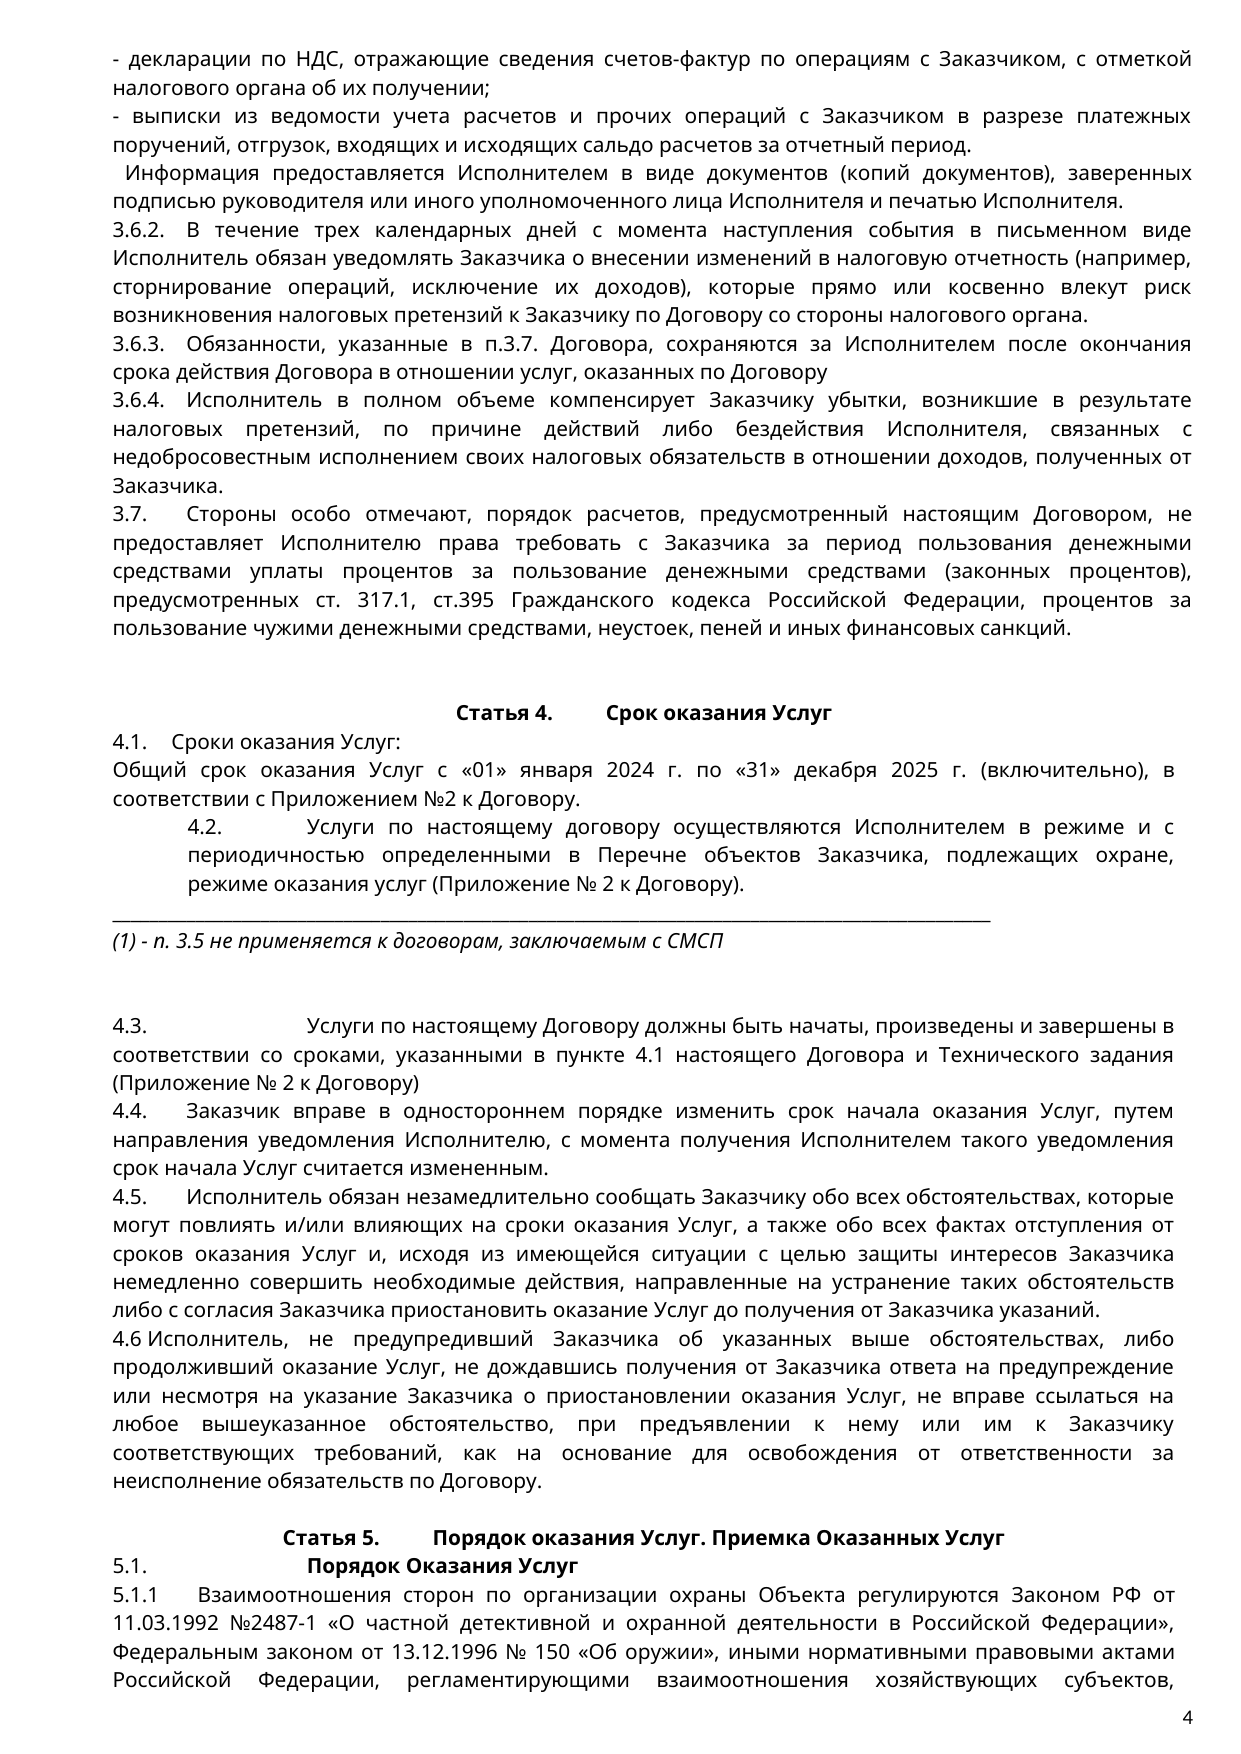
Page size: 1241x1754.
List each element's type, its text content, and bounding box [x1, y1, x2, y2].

text _______________________________________________________________________________________________ [112, 897, 1193, 926]
list Услуги по настоящему Договору должны быть начаты, произведены и завершены в соответствии со сроками, указанными в пункте 4.1 настоящего Договора и Технического задания (Приложение № 2 к Договору) [112, 1011, 1175, 1097]
text Общий срок оказания Услуг с «01» января 2024 г. по «31» декабря 2025 г. (включительно), в соответствии с Приложением №2 к Договору. [112, 755, 1175, 812]
list Информация предоставляется Исполнителем в виде документов (копий документов), заверенных подписью руководителя или иного уполномоченного лица Исполнителя и печатью Исполнителя. [112, 158, 1193, 215]
subtitle Срок оказания Услуг [112, 698, 1175, 727]
text 4.6 Исполнитель, не предупредивший Заказчика об указанных выше обстоятельствах, либо продолживший оказание Услуг, не дождавшись получения от Заказчика ответа на предупреждение или несмотря на указание Заказчика о приостановлении оказания Услуг, не вправе ссылаться на любое вышеуказанное обстоятельство, при предъявлении к нему или им к Заказчику соответствующих требований, как на основание для освобождения от ответственности за неисполнение обязательств по Договору. [112, 1324, 1175, 1495]
list - выписки из ведомости учета расчетов и прочих операций с Заказчиком в разрезе платежных поручений, отгрузок, входящих и исходящих сальдо расчетов за отчетный период. [112, 101, 1193, 158]
list - декларации по НДС, отражающие сведения счетов-фактур по операциям с Заказчиком, с отметкой налогового органа об их получении; [112, 44, 1193, 101]
text (1) - п. 3.5 не применяется к договорам, заключаемым с СМСП [112, 926, 1193, 954]
list Обязанности, указанные в п.3.7. Договора, сохраняются за Исполнителем после окончания срока действия Договора в отношении услуг, оказанных по Договору [112, 329, 1193, 386]
subtitle Порядок оказания Услуг. Приемка Оказанных Услуг [112, 1523, 1175, 1552]
list В течение трех календарных дней с момента наступления события в письменном виде Исполнитель обязан уведомлять Заказчика о внесении изменений в налоговую отчетность (например, сторнирование операций, исключение их доходов), которые прямо или косвенно влекут риск возникновения налоговых претензий к Заказчику по Договору со стороны налогового органа. [112, 215, 1193, 329]
list Заказчик вправе в одностороннем порядке изменить срок начала оказания Услуг, путем направления уведомления Исполнителю, с момента получения Исполнителем такого уведомления срок начала Услуг считается измененным. [112, 1097, 1175, 1182]
list Исполнитель в полном объеме компенсирует Заказчику убытки, возникшие в результате налоговых претензий, по причине действий либо бездействия Исполнителя, связанных с недобросовестным исполнением своих налоговых обязательств в отношении доходов, полученных от Заказчика. [112, 386, 1193, 499]
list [112, 1580, 1175, 1694]
list Услуги по настоящему договору осуществляются Исполнителем в режиме и с периодичностью определенными в Перечне объектов Заказчика, подлежащих охране, режиме оказания услуг (Приложение № 2 к Договору). [187, 812, 1175, 897]
list Исполнитель обязан незамедлительно сообщать Заказчику обо всех обстоятельствах, которые могут повлиять и/или влияющих на сроки оказания Услуг, а также обо всех фактах отступления от сроков оказания Услуг и, исходя из имеющейся ситуации с целью защиты интересов Заказчика немедленно совершить необходимые действия, направленные на устранение таких обстоятельств либо с согласия Заказчика приостановить оказание Услуг до получения от Заказчика указаний. [112, 1182, 1175, 1324]
list Порядок Оказания Услуг [112, 1552, 1175, 1580]
list Стороны особо отмечают, порядок расчетов, предусмотренный настоящим Договором, не предоставляет Исполнителю права требовать с Заказчика за период пользования денежными средствами уплаты процентов за пользование денежными средствами (законных процентов), предусмотренных ст. 317.1, ст.395 Гражданского кодекса Российской Федерации, процентов за пользование чужими денежными средствами, неустоек, пеней и иных финансовых санкций. [112, 499, 1193, 642]
list Сроки оказания Услуг: [112, 727, 1175, 755]
